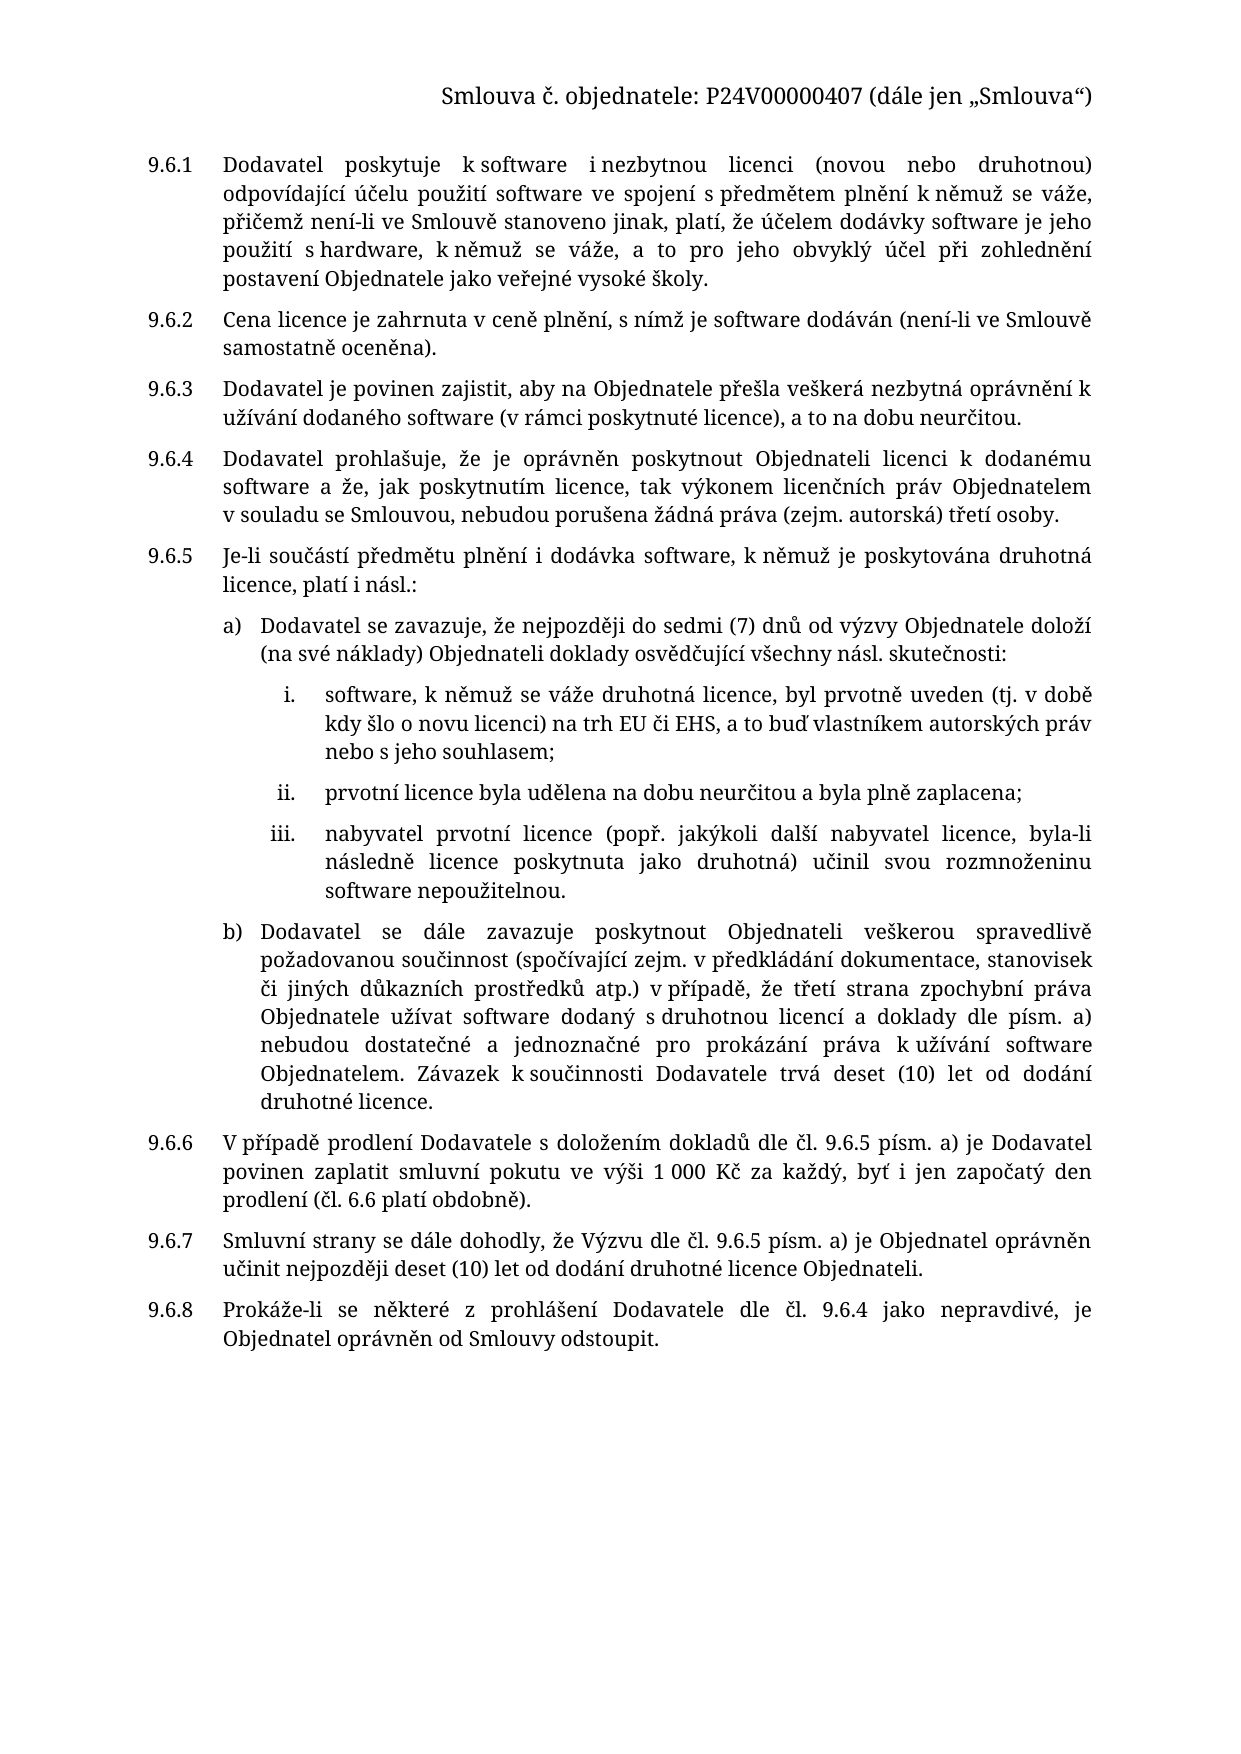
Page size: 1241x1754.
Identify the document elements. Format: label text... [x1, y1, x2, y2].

list prvotní licence byla udělena na dobu neurčitou a byla plně zaplacena; [295, 778, 1093, 806]
list Cena licence je zahrnuta v ceně plnění, s nímž je software dodáván (není-li ve Smlouvě samostatně oceněna). [148, 305, 1093, 362]
list Dodavatel se dále zavazuje poskytnout Objednateli veškerou spravedlivě požadovanou součinnost (spočívající zejm. v předkládání dokumentace, stanovisek či jiných důkazních prostředků atp.) v případě, že třetí strana zpochybní práva Objednatele užívat software dodaný s druhotnou licencí a doklady dle písm. a) nebudou dostatečné a jednoznačné pro prokázání práva k užívání software Objednatelem. Závazek k součinnosti Dodavatele trvá deset (10) let od dodání druhotné licence. [223, 917, 1093, 1116]
list Dodavatel se zavazuje, že nejpozději do sedmi (7) dnů od výzvy Objednatele doloží (na své náklady) Objednateli doklady osvědčující všechny násl. skutečnosti: [223, 611, 1093, 668]
list Prokáže-li se některé z prohlášení Dodavatele dle čl. 9.6.4 jako nepravdivé, je Objednatel oprávněn od Smlouvy odstoupit. [148, 1296, 1093, 1352]
list Dodavatel prohlašuje, že je oprávněn poskytnout Objednateli licenci k dodanému software a že, jak poskytnutím licence, tak výkonem licenčních práv Objednatelem v souladu se Smlouvou, nebudou porušena žádná práva (zejm. autorská) třetí osoby. [148, 444, 1093, 529]
list Dodavatel poskytuje k software i nezbytnou licenci (novou nebo druhotnou) odpovídající účelu použití software ve spojení s předmětem plnění k němuž se váže, přičemž není-li ve Smlouvě stanoveno jinak, platí, že účelem dodávky software je jeho použití s hardware, k němuž se váže, a to pro jeho obvyklý účel při zohlednění postavení Objednatele jako veřejné vysoké školy. [148, 150, 1093, 292]
list Smluvní strany se dále dohodly, že Výzvu dle čl. 9.6.5 písm. a) je Objednatel oprávněn učinit nejpozději deset (10) let od dodání druhotné licence Objednateli. [148, 1226, 1093, 1283]
list Dodavatel je povinen zajistit, aby na Objednatele přešla veškerá nezbytná oprávnění k užívání dodaného software (v rámci poskytnuté licence), a to na dobu neurčitou. [148, 374, 1093, 431]
list Je-li součástí předmětu plnění i dodávka software, k němuž je poskytována druhotná licence, platí i násl.: [148, 541, 1093, 598]
list software, k němuž se váže druhotná licence, byl prvotně uveden (tj. v době kdy šlo o novu licenci) na trh EU či EHS, a to buď vlastníkem autorských práv nebo s jeho souhlasem; [295, 680, 1093, 766]
list nabyvatel prvotní licence (popř. jakýkoli další nabyvatel licence, byla-li následně licence poskytnuta jako druhotná) učinil svou rozmnoženinu software nepoužitelnou. [295, 819, 1093, 904]
list V případě prodlení Dodavatele s doložením dokladů dle čl. 9.6.5 písm. a) je Dodavatel povinen zaplatit smluvní pokutu ve výši 1 000 Kč za každý, byť i jen započatý den prodlení (čl. 6.6 platí obdobně). [148, 1128, 1093, 1214]
